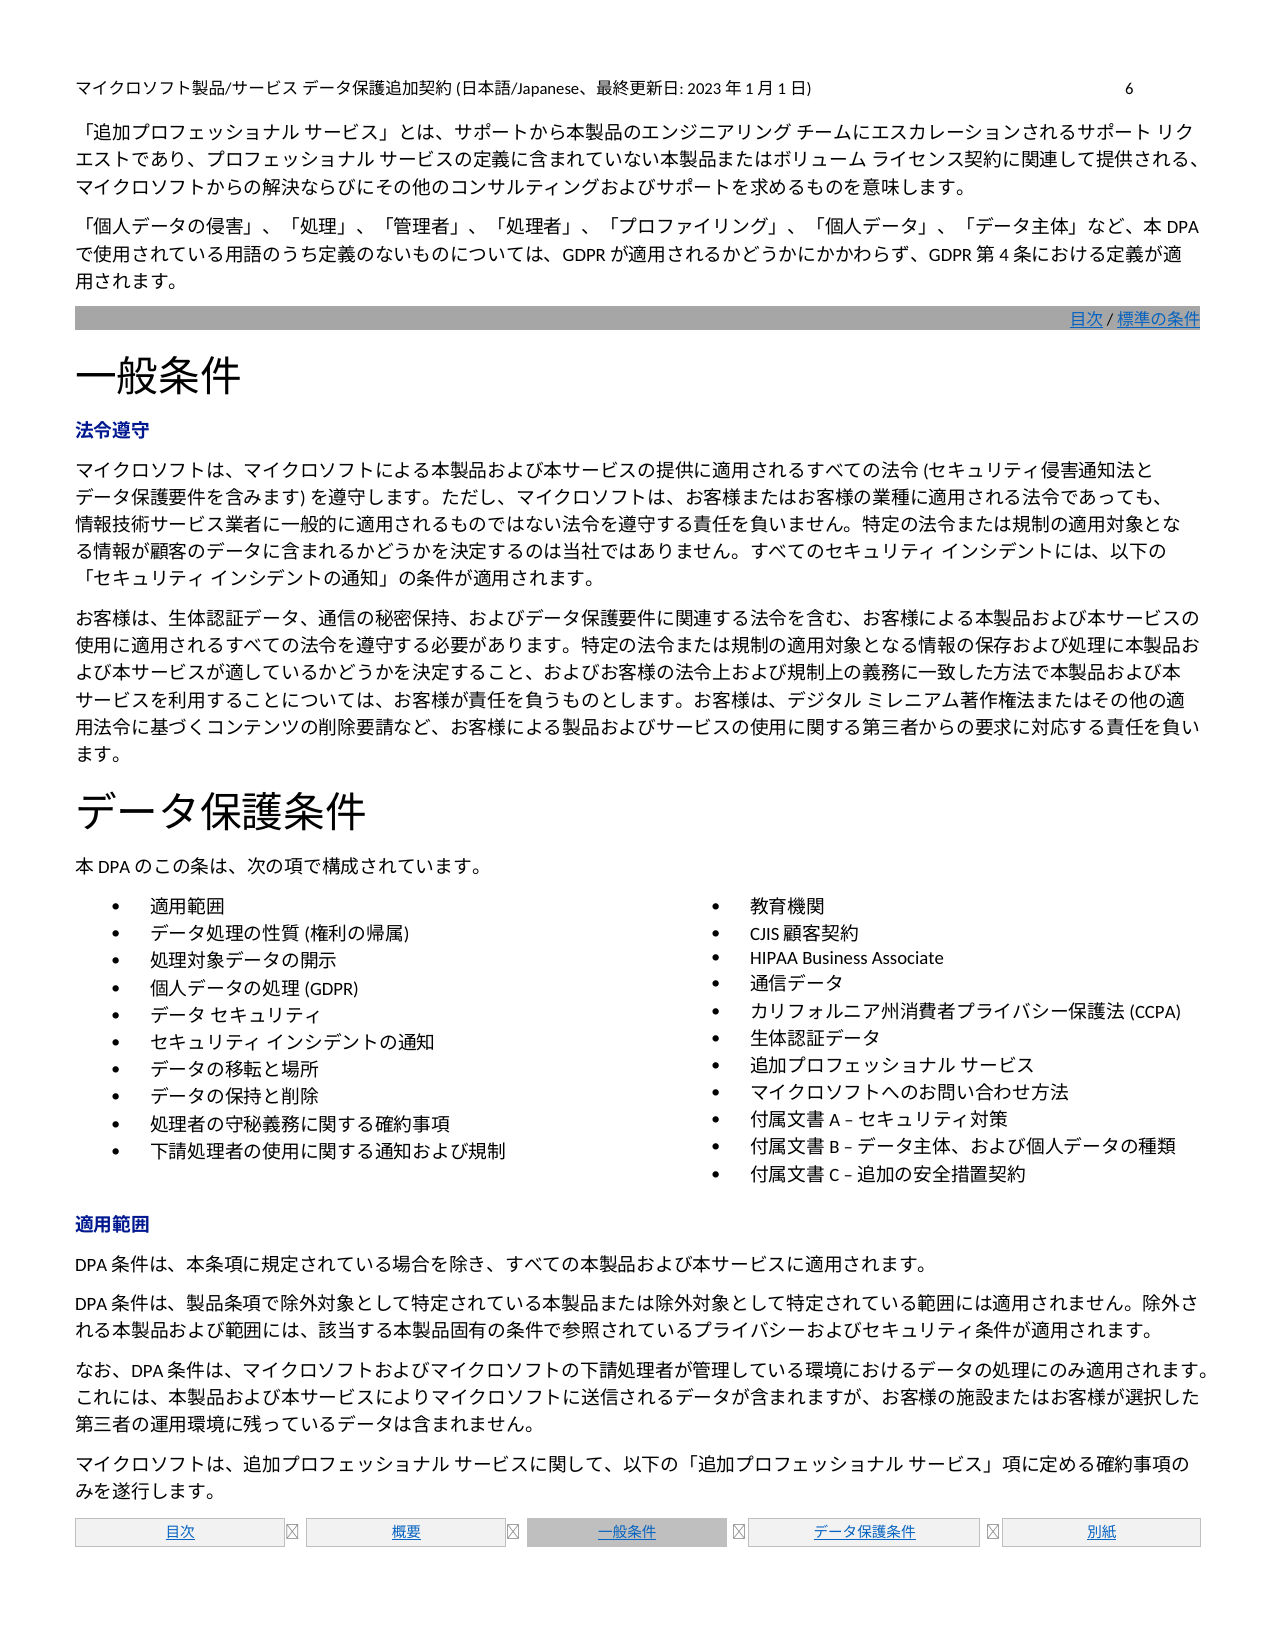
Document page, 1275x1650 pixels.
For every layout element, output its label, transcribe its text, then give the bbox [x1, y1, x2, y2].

list 適用範囲 [112, 892, 600, 919]
list セキュリティ インシデントの通知 [112, 1028, 600, 1055]
list 追加プロフェッショナル サービス [712, 1051, 1200, 1078]
list なお、DPA 条件は、マイクロソフトおよびマイクロソフトの下請処理者が管理している環境におけるデータの処理にのみ適用されます。これには、本製品および本サービスによりマイクロソフトに送信されるデータが含まれますが、お客様の施設またはお客様が選択した第三者の運用環境に残っているデータは含まれません。 [75, 1356, 1200, 1437]
list CJIS 顧客契約 [712, 919, 1200, 946]
list データの保持と削除 [112, 1082, 600, 1109]
list お客様は、生体認証データ、通信の秘密保持、およびデータ保護要件に関連する法令を含む、お客様による本製品および本サービスの使用に適用されるすべての法令を遵守する必要があります。特定の法令または規制の適用対象となる情報の保存および処理に本製品および本サービスが適しているかどうかを決定すること、およびお客様の法令上および規制上の義務に一致した方法で本製品および本サービスを利用することについては、お客様が責任を負うものとします。お客様は、デジタル ミレニアム著作権法またはその他の適用法令に基づくコンテンツの削除要請など、お客様による製品およびサービスの使用に関する第三者からの要求に対応する責任を負います。 [75, 604, 1200, 767]
list DPA 条件は、製品条項で除外対象として特定されている本製品または除外対象として特定されている範囲には適用されません。除外される本製品および範囲には、該当する本製品固有の条件で参照されているプライバシーおよびセキュリティ条件が適用されます。 [75, 1289, 1200, 1343]
list マイクロソフトへのお問い合わせ方法 [712, 1078, 1200, 1105]
subtitle 一般条件 [75, 343, 1200, 403]
subtitle データ保護条件 [75, 779, 1200, 839]
list データの移転と場所 [112, 1055, 600, 1082]
subtitle 法令遵守 [75, 416, 1200, 443]
list 教育機関 [712, 892, 1200, 919]
list 処理者の守秘義務に関する確約事項 [112, 1109, 600, 1136]
list 「個人データの侵害」、「処理」、「管理者」、「処理者」、「プロファイリング」、「個人データ」、「データ主体」など、本 DPA で使用されている用語のうち定義のないものについては、GDPR が適用されるかどうかにかかわらず、GDPR 第 4 条における定義が適用されます。 [75, 212, 1200, 293]
list マイクロソフトは、マイクロソフトによる本製品および本サービスの提供に適用されるすべての法令 (セキュリティ侵害通知法とデータ保護要件を含みます) を遵守します。ただし、マイクロソフトは、お客様またはお客様の業種に適用される法令であっても、情報技術サービス業者に一般的に適用されるものではない法令を遵守する責任を負いません。特定の法令または規制の適用対象となる情報が顧客のデータに含まれるかどうかを決定するのは当社ではありません。すべてのセキュリティ インシデントには、以下の「セキュリティ インシデントの通知」の条件が適用されます。 [75, 455, 1189, 591]
list 付属文書 B – データ主体、および個人データの種類 [712, 1132, 1200, 1159]
list DPA 条件は、本条項に規定されている場合を除き、すべての本製品および本サービスに適用されます。 [75, 1249, 1200, 1276]
list データ セキュリティ [112, 1001, 600, 1028]
list 通信データ [712, 969, 1200, 996]
list 個人データの処理 (GDPR) [112, 973, 600, 1001]
list 目次 / 標準の条件 [75, 306, 1200, 330]
list マイクロソフトは、追加プロフェッショナル サービスに関して、以下の「追加プロフェッショナル サービス」項に定める確約事項のみを遂行します。 [75, 1450, 1200, 1504]
subtitle 適用範囲 [75, 1209, 1200, 1237]
list 処理対象データの開示 [112, 946, 600, 973]
list カリフォルニア州消費者プライバシー保護法 (CCPA) [712, 996, 1200, 1023]
list 付属文書 C – 追加の安全措置契約 [712, 1159, 1200, 1187]
list HIPAA Business Associate [712, 946, 1200, 969]
list データ処理の性質 (権利の帰属) [112, 919, 600, 946]
list 生体認証データ [712, 1023, 1200, 1051]
list 付属文書 A – セキュリティ対策 [712, 1105, 1200, 1132]
list 下請処理者の使用に関する通知および規制 [112, 1136, 600, 1164]
list 「追加プロフェッショナル サービス」とは、サポートから本製品のエンジニアリング チームにエスカレーションされるサポート リクエストであり、プロフェッショナル サービスの定義に含まれていない本製品またはボリューム ライセンス契約に関連して提供される、マイクロソフトからの解決ならびにその他のコンサルティングおよびサポートを求めるものを意味します。 [75, 118, 1200, 199]
list 本 DPA のこの条は、次の項で構成されています。 [75, 852, 1200, 879]
